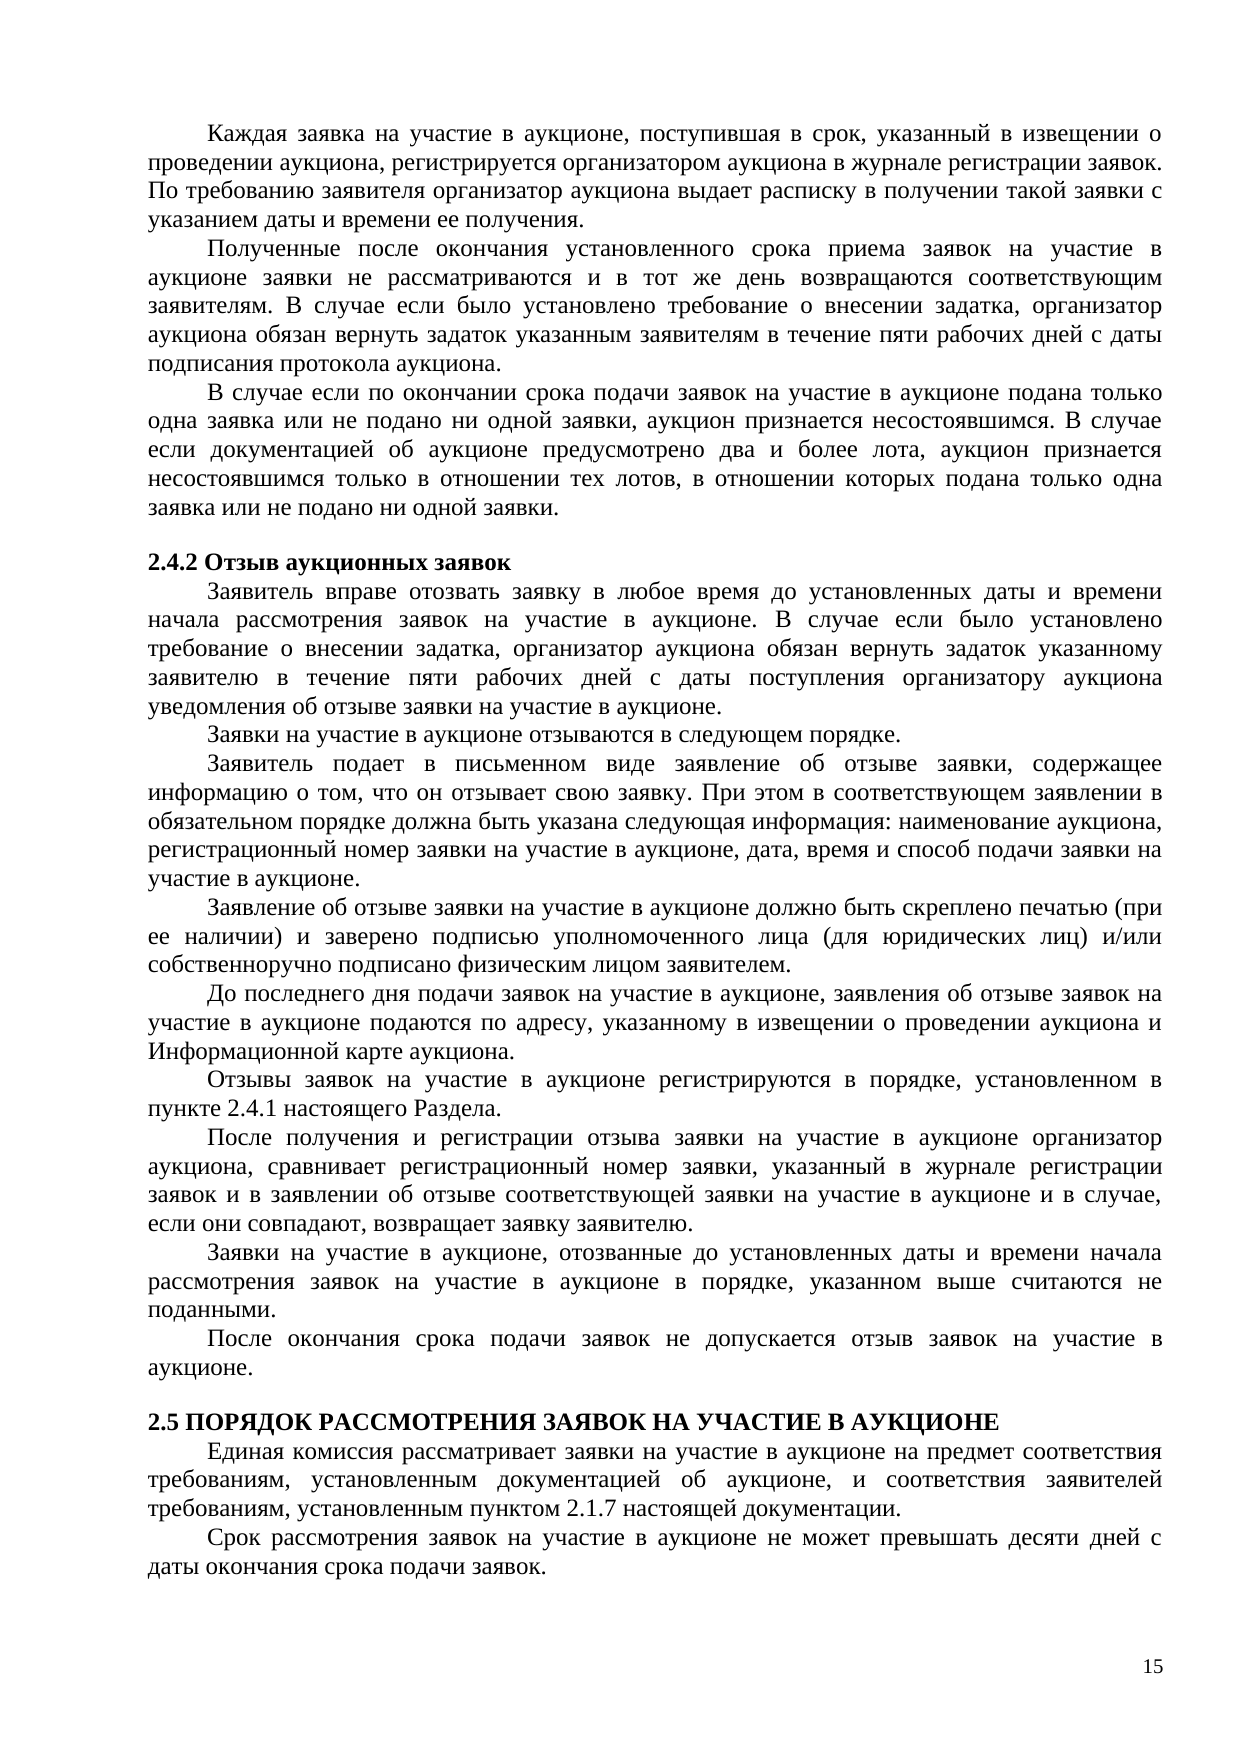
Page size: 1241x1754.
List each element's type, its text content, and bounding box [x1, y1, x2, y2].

text После окончания срока подачи заявок не допускается отзыв заявок на участие в аукционе. [148, 1323, 1163, 1381]
text Отзывы заявок на участие в аукционе регистрируются в порядке, установленном в пункте 2.4.1 настоящего Раздела. [148, 1064, 1163, 1122]
text Срок рассмотрения заявок на участие в аукционе не может превышать десяти дней с даты окончания срока подачи заявок. [148, 1522, 1163, 1579]
text В случае если по окончании срока подачи заявок на участие в аукционе подана только одна заявка или не подано ни одной заявки, аукцион признается несостоявшимся. В случае если документацией об аукционе предусмотрено два и более лота, аукцион признается несостоявшимся только в отношении тех лотов, в отношении которых подана только одна заявка или не подано ни одной заявки. [148, 377, 1163, 521]
text Заявитель подает в письменном виде заявление об отзыве заявки, содержащее информацию о том, что он отзывает свою заявку. При этом в соответствующем заявлении в обязательном порядке должна быть указана следующая информация: наименование аукциона, регистрационный номер заявки на участие в аукционе, дата, время и способ подачи заявки на участие в аукционе. [148, 748, 1163, 892]
text Заявитель вправе отозвать заявку в любое время до установленных даты и времени начала рассмотрения заявок на участие в аукционе. В случае если было установлено требование о внесении задатка, организатор аукциона обязан вернуть задаток указанному заявителю в течение пяти рабочих дней с даты поступления организатору аукциона уведомления об отзыве заявки на участие в аукционе. [148, 576, 1163, 719]
text После получения и регистрации отзыва заявки на участие в аукционе организатор аукциона, сравнивает регистрационный номер заявки, указанный в журнале регистрации заявок и в заявлении об отзыве соответствующей заявки на участие в аукционе и в случае, если они совпадают, возвращает заявку заявителю. [148, 1122, 1163, 1237]
text Заявки на участие в аукционе отзываются в следующем порядке. [148, 719, 1163, 748]
text Заявление об отзыве заявки на участие в аукционе должно быть скреплено печатью (при ее наличии) и заверено подписью уполномоченного лица (для юридических лиц) и/или собственноручно подписано физическим лицом заявителем. [148, 892, 1163, 978]
list Полученные после окончания установленного срока приема заявок на участие в аукционе заявки не рассматриваются и в тот же день возвращаются соответствующим заявителям. В случае если было установлено требование о внесении задатка, организатор аукциона обязан вернуть задаток указанным заявителям в течение пяти рабочих дней с даты подписания протокола аукциона. [148, 233, 1163, 377]
subtitle 2.5 Порядок рассмотрения заявок на участие в аукционе [148, 1407, 1163, 1436]
text Каждая заявка на участие в аукционе, поступившая в срок, указанный в извещении о проведении аукциона, регистрируется организатором аукциона в журнале регистрации заявок. По требованию заявителя организатор аукциона выдает расписку в получении такой заявки с указанием даты и времени ее получения. [148, 118, 1163, 233]
text Единая комиссия рассматривает заявки на участие в аукционе на предмет соответствия требованиям, установленным документацией об аукционе, и соответствия заявителей требованиям, установленным пунктом 2.1.7 настоящей документации. [148, 1436, 1163, 1522]
text До последнего дня подачи заявок на участие в аукционе, заявления об отзыве заявок на участие в аукционе подаются по адресу, указанному в извещении о проведении аукциона и Информационной карте аукциона. [148, 978, 1163, 1064]
text Заявки на участие в аукционе, отозванные до установленных даты и времени начала рассмотрения заявок на участие в аукционе в порядке, указанном выше считаются не поданными. [148, 1237, 1163, 1323]
subtitle 2.4.2 Отзыв аукционных заявок [148, 547, 1163, 576]
